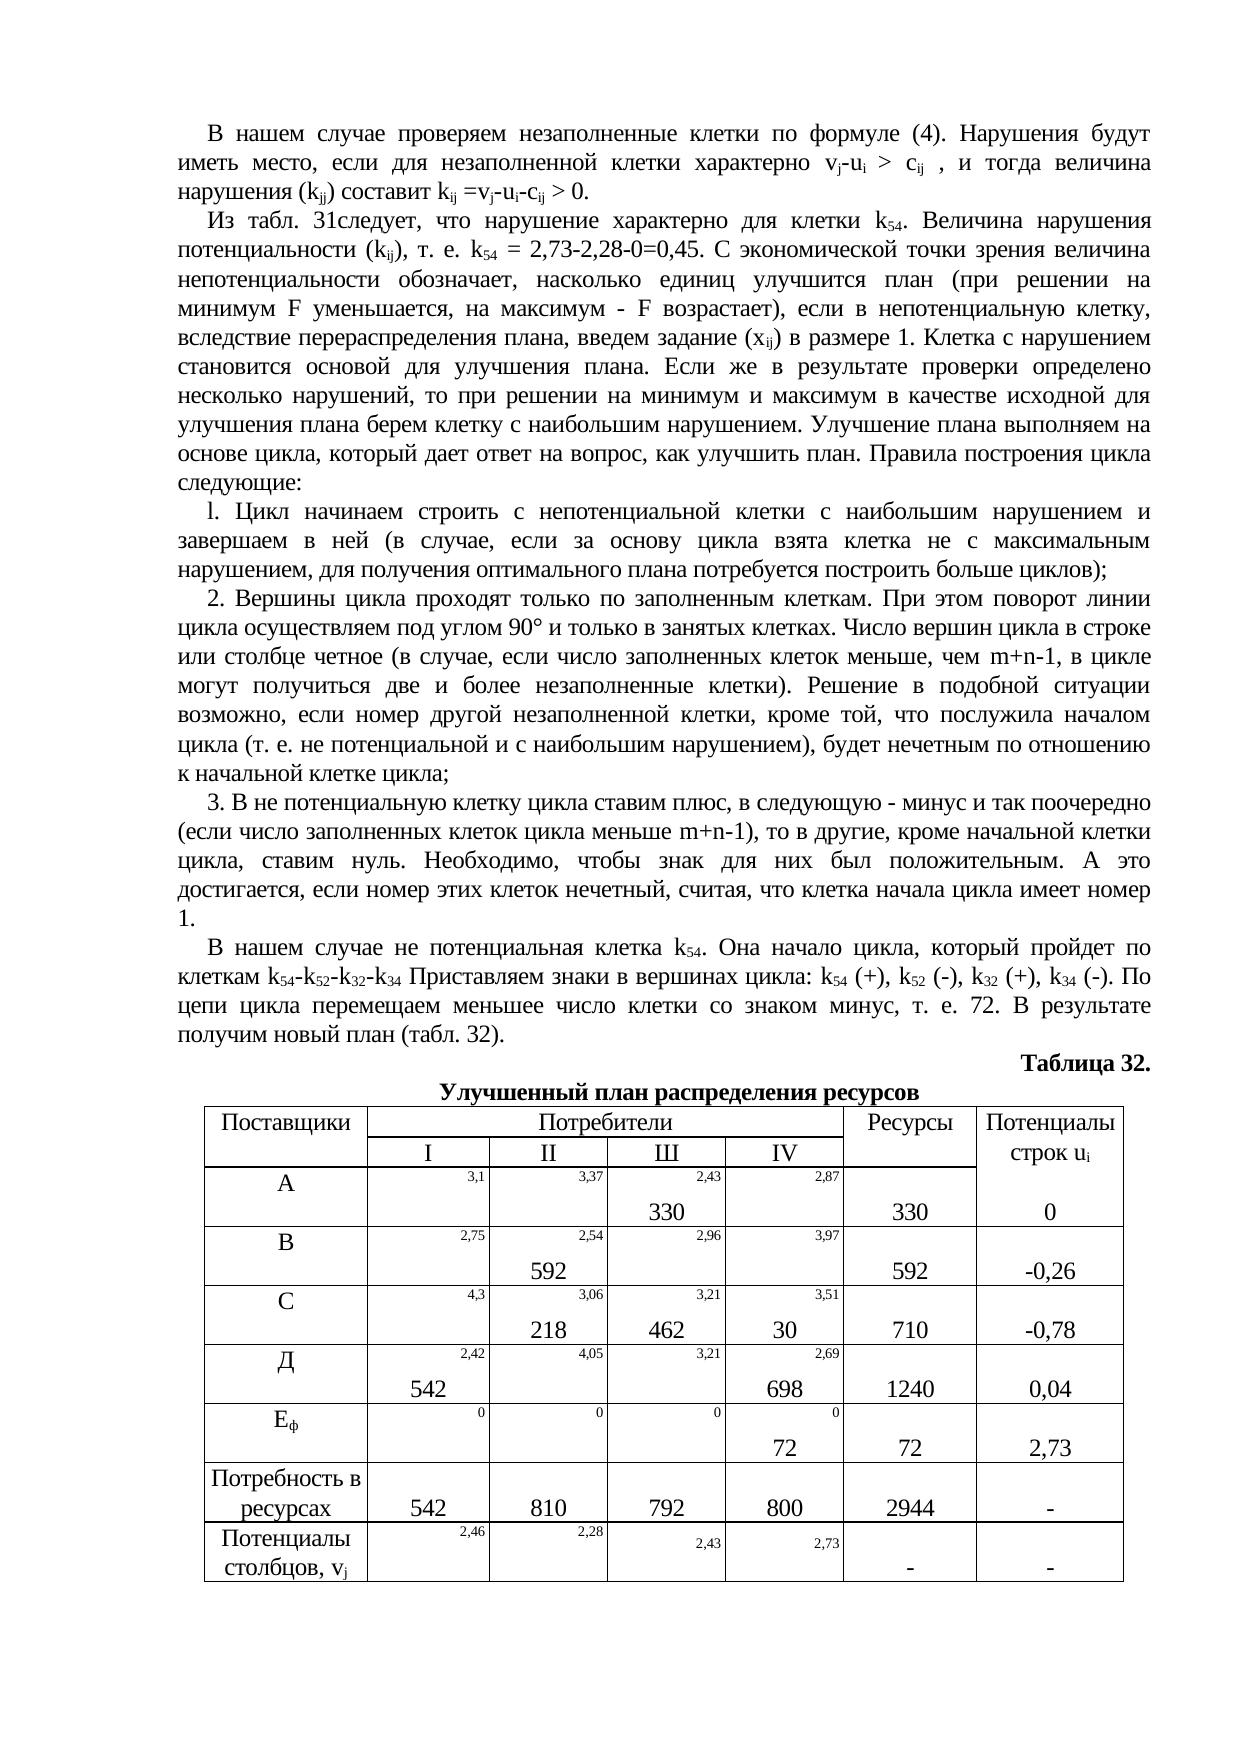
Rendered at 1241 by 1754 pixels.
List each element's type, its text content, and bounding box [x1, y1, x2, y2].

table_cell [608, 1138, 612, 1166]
text В нашем случае проверяем незаполненные клетки по формуле (4). Нарушения будут иметь место, если для незаполненной клетки характерно vj-ui > cij , и тогда величина нарушения (kjj) составит kij =vj-ui-сij > 0. [177, 118, 1152, 205]
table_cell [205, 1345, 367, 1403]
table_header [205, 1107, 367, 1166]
text В нашем случае не потенциальная клетка k54. Она начало цикла, который пройдет по клеткам k54-k52-k32-k34 Приставляем знаки в вершинах цикла: k54 (+), k52 (-), k32 (+), k34 (-). По цепи цикла перемещаем меньшее число клетки со знаком минус, т. е. 72. В результате получим новый план (табл. 32). [177, 932, 1152, 1048]
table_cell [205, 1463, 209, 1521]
text 3. В не потенциальную клетку цикла ставим плюс, в следующую - минус и так поочередно (если число заполненных клеток цикла меньше m+n-1), то в другие, кроме начальной клетки цикла, ставим нуль. Необходимо, чтобы знак для них был положительным. А это достигается, если номер этих клеток нечетный, считая, что клетка начала цикла имеет номер 1. [177, 787, 1152, 932]
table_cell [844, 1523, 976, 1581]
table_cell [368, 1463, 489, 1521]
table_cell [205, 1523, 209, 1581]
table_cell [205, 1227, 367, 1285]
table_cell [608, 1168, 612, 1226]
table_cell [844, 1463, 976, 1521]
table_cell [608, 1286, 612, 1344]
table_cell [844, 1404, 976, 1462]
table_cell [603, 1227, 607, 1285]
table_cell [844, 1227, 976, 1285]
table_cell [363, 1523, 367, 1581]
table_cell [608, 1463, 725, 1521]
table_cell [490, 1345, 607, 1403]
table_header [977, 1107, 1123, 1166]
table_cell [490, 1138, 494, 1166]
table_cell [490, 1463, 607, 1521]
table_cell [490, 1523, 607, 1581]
text Улучшенный план распределения ресурсов [177, 1077, 1152, 1106]
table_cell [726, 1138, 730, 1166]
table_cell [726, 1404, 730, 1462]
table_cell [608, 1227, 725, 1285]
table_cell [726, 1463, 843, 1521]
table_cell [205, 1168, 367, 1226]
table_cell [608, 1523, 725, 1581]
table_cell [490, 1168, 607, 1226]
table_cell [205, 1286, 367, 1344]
text Из табл. 31следует, что нарушение характерно для клетки k54. Величина нарушения потенциальности (kij), т. е. k54 = 2,73-2,28-0=0,45. С экономической точки зрения величина непотенциальности обозначает, насколько единиц улучшится план (при решении на минимум F уменьшается, на максимум - F возрастает), если в непотенциальную клетку, вследствие перераспределения плана, введем задание (хij) в размере 1. Клетка с нарушением становится основой для улучшения плана. Если же в результате проверки определено несколько нарушений, то при решении на минимум и максимум в качестве исходной для улучшения плана берем клетку с наибольшим нарушением. Улучшение плана выполняем на основе цикла, который дает ответ на вопрос, как улучшить план. Правила построения цикла следующие: [177, 205, 1152, 496]
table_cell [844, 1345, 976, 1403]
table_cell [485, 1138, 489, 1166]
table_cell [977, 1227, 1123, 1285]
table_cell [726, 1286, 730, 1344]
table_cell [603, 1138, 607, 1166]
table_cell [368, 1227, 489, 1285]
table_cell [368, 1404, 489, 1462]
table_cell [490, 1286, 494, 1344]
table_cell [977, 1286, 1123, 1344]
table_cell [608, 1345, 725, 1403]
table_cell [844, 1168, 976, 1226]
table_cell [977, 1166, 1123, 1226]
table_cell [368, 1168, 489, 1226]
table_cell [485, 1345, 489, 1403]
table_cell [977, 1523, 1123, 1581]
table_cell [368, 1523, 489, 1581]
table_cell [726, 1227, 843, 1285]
text 2. Вершины цикла проходят только по заполненным клеткам. При этом поворот линии цикла осуществляем под углом 90° и только в занятых клетках. Число вершин цикла в строке или столбце четное (в случае, если число заполненных клеток меньше, чем m+n-1, в цикле могут получиться две и более незаполненные клетки). Решение в подобной ситуации возможно, если номер другой незаполненной клетки, кроме той, что послужила началом цикла (т. е. не потенциальной и с наибольшим нарушением), будет нечетным по отношению к начальной клетке цикла; [177, 583, 1152, 787]
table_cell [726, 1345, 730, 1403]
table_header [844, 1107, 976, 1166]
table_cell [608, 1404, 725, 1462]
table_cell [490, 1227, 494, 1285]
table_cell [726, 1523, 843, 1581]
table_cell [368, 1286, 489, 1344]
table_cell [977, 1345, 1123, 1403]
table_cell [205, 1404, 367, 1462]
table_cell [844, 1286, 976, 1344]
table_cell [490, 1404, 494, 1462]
text l. Цикл начинаем строить с непотенциальной клетки с наибольшим нарушением и завершаем в ней (в случае, если за основу цикла взята клетка не с максимальным нарушением, для получения оптимального плана потребуется построить больше циклов); [177, 496, 1152, 583]
text Таблица 32. [177, 1048, 1152, 1077]
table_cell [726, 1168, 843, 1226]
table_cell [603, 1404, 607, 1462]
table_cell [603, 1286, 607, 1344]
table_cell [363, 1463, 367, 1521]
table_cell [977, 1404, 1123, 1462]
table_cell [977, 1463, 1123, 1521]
